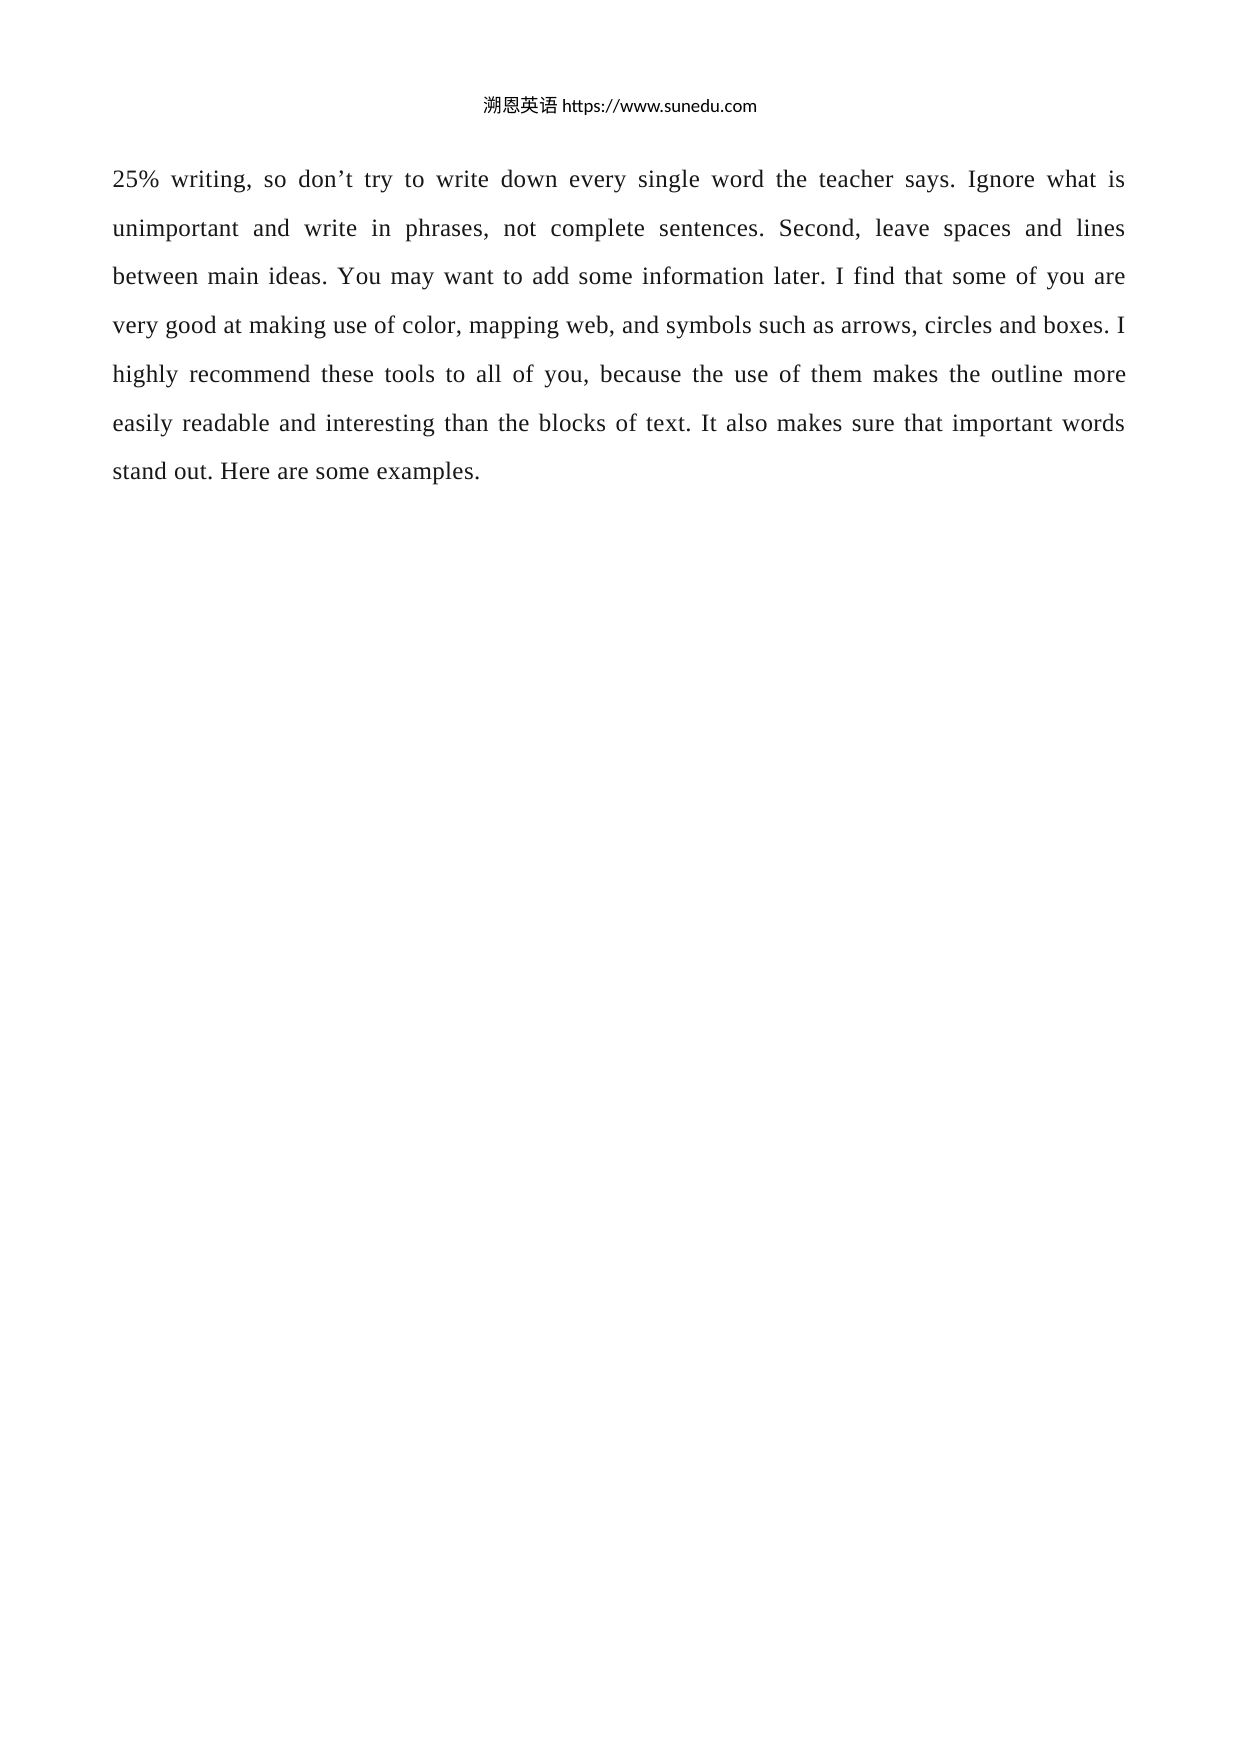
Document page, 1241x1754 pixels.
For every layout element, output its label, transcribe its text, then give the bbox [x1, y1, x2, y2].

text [112, 162, 1128, 267]
